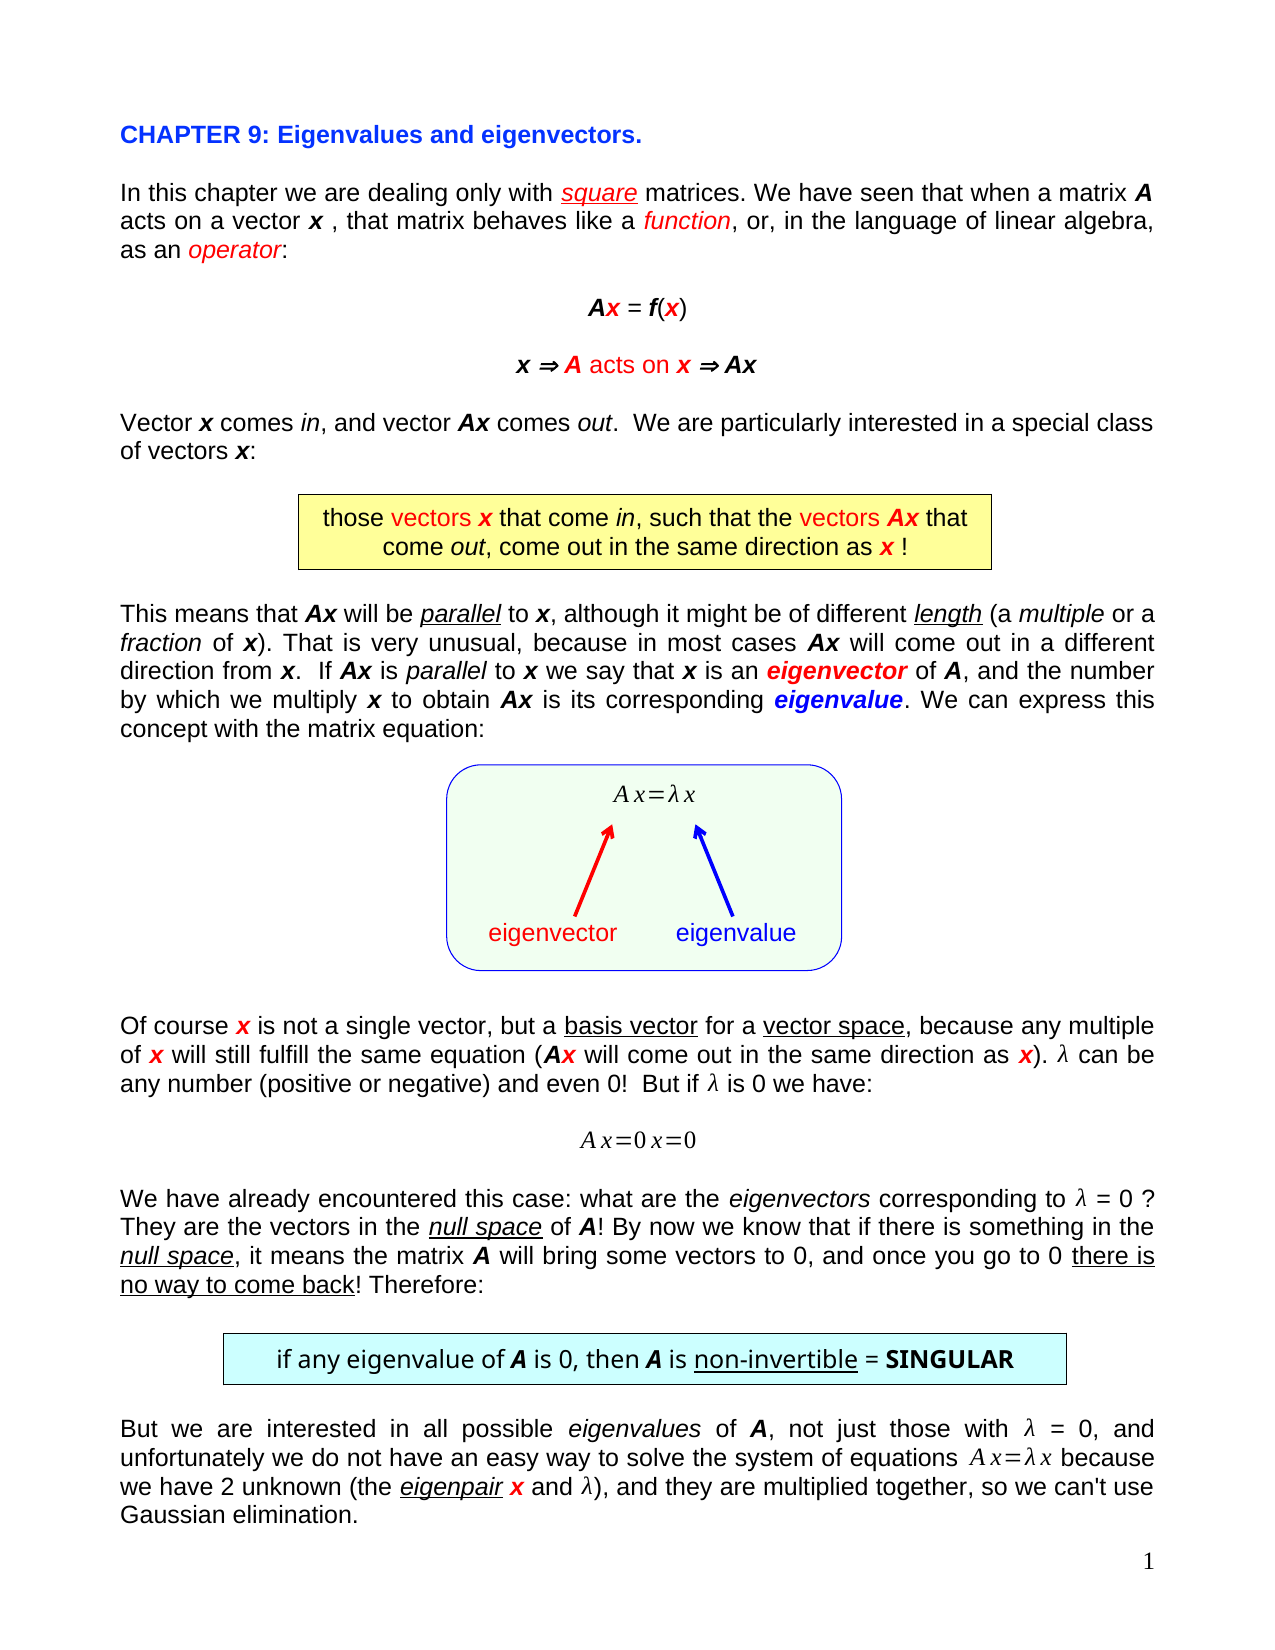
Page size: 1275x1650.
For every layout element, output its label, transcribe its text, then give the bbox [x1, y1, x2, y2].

text Ax = f(x) [120, 292, 1155, 321]
text But we are interested in all possible eigenvalues of A, not just those with = 0, and unfortunately we do not have an easy way to solve the system of equations because we have 2 unknown (the eigenpair x and ), and they are multiplied together, so we can't use Gaussian elimination. [120, 1414, 1155, 1529]
text Vector x comes in, and vector Ax comes out. We are particularly interested in a special class of vectors x: [120, 408, 1155, 465]
text Of course x is not a single vector, but a basis vector for a vector space, because any multiple of x will still fulfill the same equation (Ax will come out in the same direction as x). can be any number (positive or negative) and even 0! But if is 0 we have: [120, 1011, 1155, 1097]
text those vectors x that come in, such that the vectors Ax that come out, come out in the same direction as x ! [299, 495, 991, 569]
text This means that Ax will be parallel to x, although it might be of different length (a multiple or a fraction of x). That is very unusual, because in most cases Ax will come out in a different direction from x. If Ax is parallel to x we say that x is an eigenvector of A, and the number by which we multiply x to obtain Ax is its corresponding eigenvalue. We can express this concept with the matrix equation: [120, 599, 1155, 743]
text In this chapter we are dealing only with square matrices. We have seen that when a matrix A acts on a vector x , that matrix behaves like a function, or, in the language of linear algebra, as an operator: [120, 177, 1155, 264]
text if any eigenvalue of A is 0, then A is non-invertible = SINGULAR [224, 1334, 1066, 1384]
subtitle Eigenvalues and eigenvectors. [120, 120, 1155, 149]
text We have already encountered this case: what are the eigenvectors corresponding to = 0 ? They are the vectors in the null space of A! By now we know that if there is something in the null space, it means the matrix A will bring some vectors to 0, and once you go to 0 there is no way to come back! Therefore: [120, 1183, 1155, 1298]
text x A acts on x Ax [120, 350, 1155, 379]
